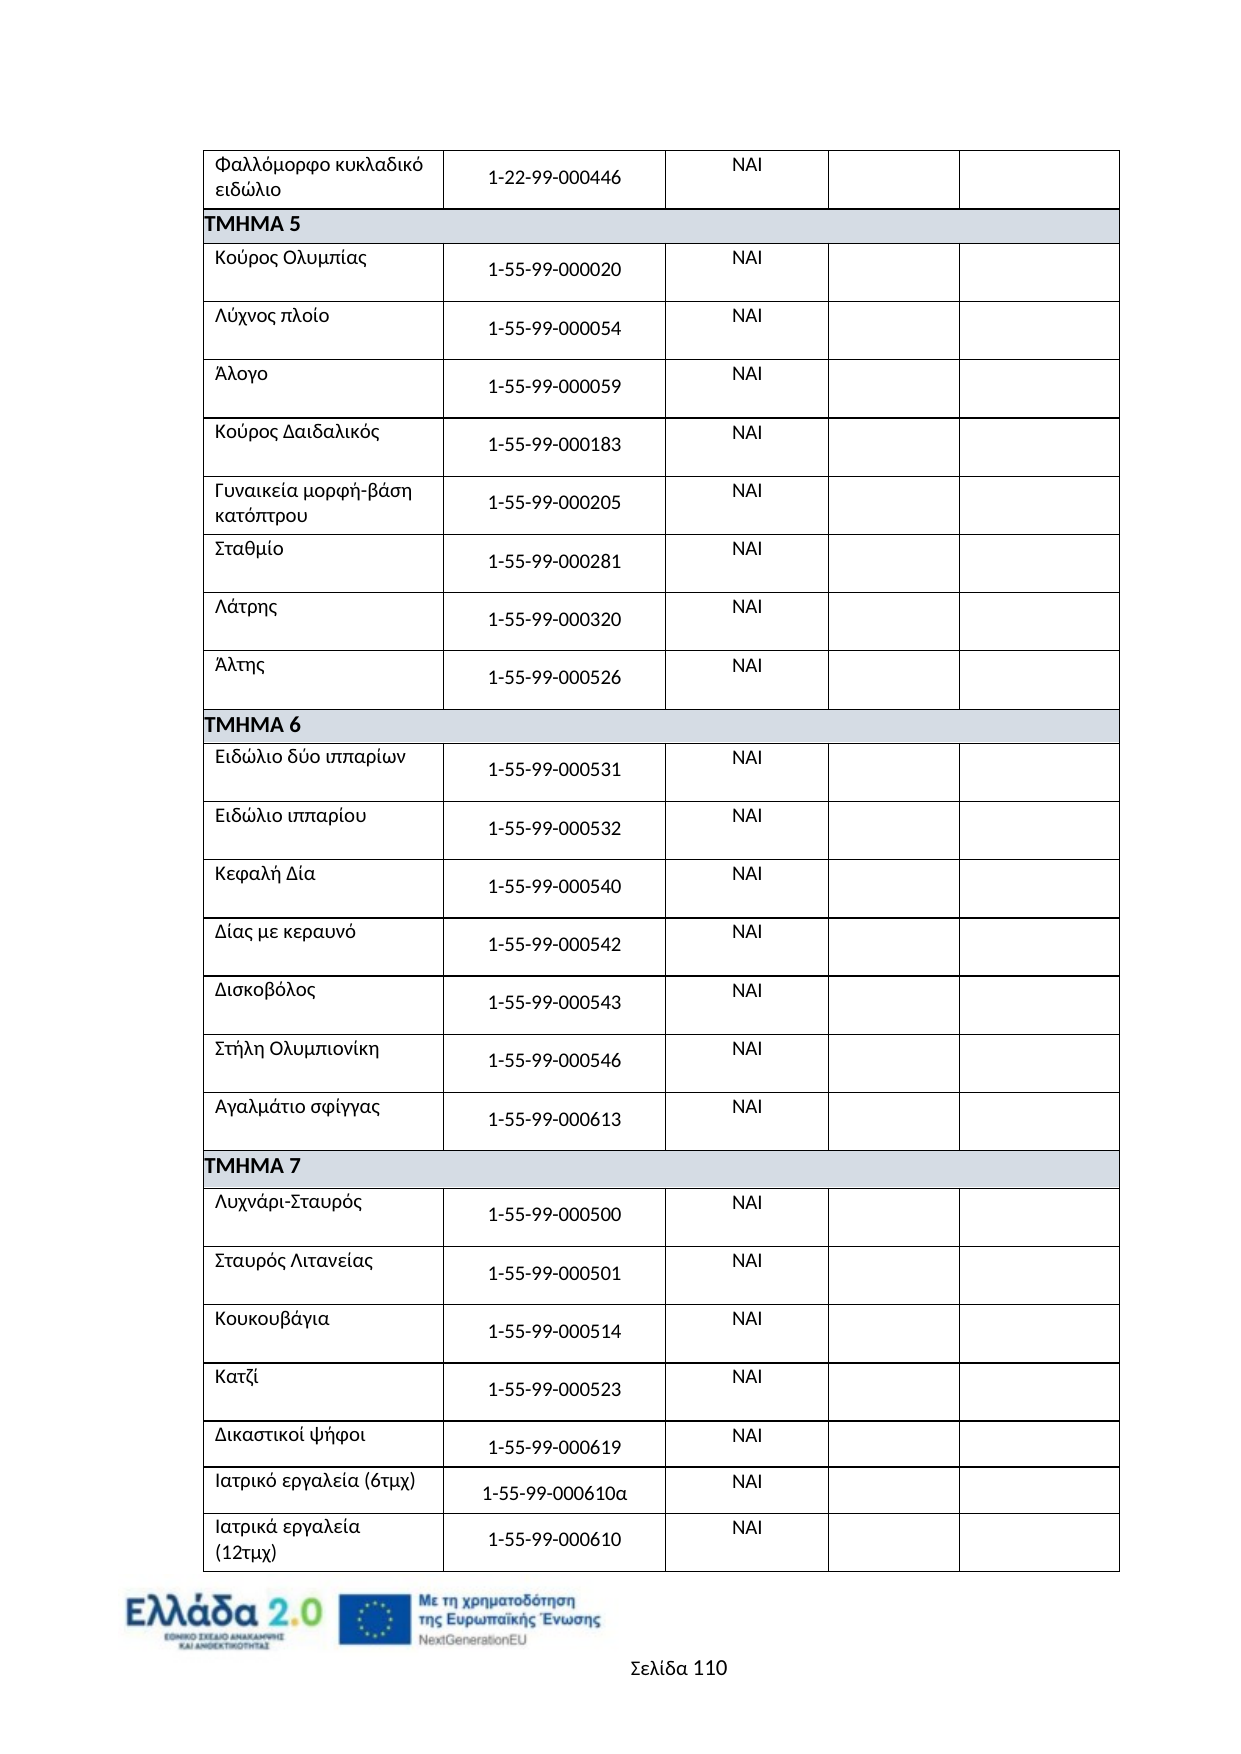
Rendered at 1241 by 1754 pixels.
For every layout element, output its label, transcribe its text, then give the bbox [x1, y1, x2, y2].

table_cell [960, 919, 1119, 975]
table_cell [829, 1468, 959, 1512]
table_cell 1-55-99-000320 [444, 593, 665, 650]
table_cell [960, 1093, 1119, 1150]
table_cell [829, 919, 959, 975]
table_cell [960, 1514, 1119, 1571]
table_cell ΝΑΙ [666, 1035, 828, 1092]
table_cell ΝΑΙ [666, 593, 828, 650]
table_cell [829, 1364, 959, 1420]
table_cell [960, 977, 1119, 1034]
table_cell ΝΑΙ [666, 802, 828, 859]
table_cell [960, 244, 1119, 301]
table_cell ΝΑΙ [666, 535, 828, 592]
table_cell [960, 1035, 1119, 1092]
table_cell [829, 1514, 959, 1571]
table_cell 1-55-99-000059 [444, 360, 665, 417]
table_cell [960, 151, 1119, 208]
table_cell Δίας με κεραυνό [204, 919, 443, 975]
table_cell Κατζί [204, 1364, 443, 1420]
table_cell 1-55-99-000610α [444, 1468, 665, 1512]
table_cell [829, 151, 959, 208]
table_cell ΝΑΙ [666, 860, 828, 917]
table_cell [829, 1189, 959, 1246]
table_cell ΝΑΙ [666, 744, 828, 801]
table_cell ΝΑΙ [666, 1189, 828, 1246]
table_cell 1-55-99-000613 [444, 1093, 665, 1150]
table_cell 1-55-99-000054 [444, 302, 665, 359]
picture [118, 1574, 631, 1675]
table_cell [829, 977, 959, 1034]
table_cell [960, 802, 1119, 859]
table_cell Δισκοβόλος [204, 977, 443, 1034]
table_cell [829, 477, 959, 534]
table_cell Σταυρός Λιτανείας [204, 1247, 443, 1304]
table_cell ΝΑΙ [666, 977, 828, 1034]
table_cell ΤΜΗΜΑ 7 [204, 1151, 1119, 1187]
table_cell Άλογο [204, 360, 443, 417]
table_cell Ιατρικά εργαλεία (12τμχ) [204, 1514, 443, 1571]
table_cell Γυναικεία μορφή-βάση κατόπτρου [204, 477, 443, 534]
table_cell ΝΑΙ [666, 151, 828, 208]
table_cell [829, 535, 959, 592]
table_cell [960, 1422, 1119, 1466]
table_cell [829, 744, 959, 801]
table_cell Κούρος Ολυμπίας [204, 244, 443, 301]
table_cell [829, 360, 959, 417]
table_cell 1-55-99-000546 [444, 1035, 665, 1092]
table_cell Λυχνάρι-Σταυρός [204, 1189, 443, 1246]
table_cell 1-55-99-000205 [444, 477, 665, 534]
table_cell ΝΑΙ [666, 651, 828, 708]
table_cell Λάτρης [204, 593, 443, 650]
table_cell [829, 802, 959, 859]
table_cell Κούρος Δαιδαλικός [204, 419, 443, 476]
table_cell [829, 1035, 959, 1092]
table_cell ΝΑΙ [666, 919, 828, 975]
table_cell [960, 651, 1119, 708]
table_cell ΝΑΙ [666, 1364, 828, 1420]
table_cell [829, 244, 959, 301]
table_cell 1-55-99-000526 [444, 651, 665, 708]
table_cell ΝΑΙ [666, 1305, 828, 1362]
table_cell Κεφαλή Δία [204, 860, 443, 917]
table_cell Κουκουβάγια [204, 1305, 443, 1362]
table_cell ΝΑΙ [666, 244, 828, 301]
table_cell [829, 1093, 959, 1150]
table_cell [829, 302, 959, 359]
table_cell 1-55-99-000020 [444, 244, 665, 301]
table_cell Σταθμίο [204, 535, 443, 592]
table_cell [960, 1189, 1119, 1246]
table_cell [829, 1247, 959, 1304]
table_cell 1-55-99-000531 [444, 744, 665, 801]
table_cell ΝΑΙ [666, 1468, 828, 1512]
table_cell ΝΑΙ [666, 360, 828, 417]
table_cell Δικαστικοί ψήφοι [204, 1422, 443, 1466]
table_cell [960, 477, 1119, 534]
table_cell [960, 744, 1119, 801]
table_cell 1-55-99-000540 [444, 860, 665, 917]
table_cell [960, 1247, 1119, 1304]
table_cell 1-22-99-000446 [444, 151, 665, 208]
table_cell ΝΑΙ [666, 1247, 828, 1304]
table_cell [829, 419, 959, 476]
table_cell ΝΑΙ [666, 419, 828, 476]
table_cell [829, 1305, 959, 1362]
table_cell [960, 302, 1119, 359]
table_cell [960, 419, 1119, 476]
table_cell 1-55-99-000514 [444, 1305, 665, 1362]
table_cell 1-55-99-000610 [444, 1514, 665, 1571]
table_cell [960, 1305, 1119, 1362]
table_cell Φαλλόμορφο κυκλαδικό ειδώλιο [204, 151, 443, 208]
table_cell [960, 1364, 1119, 1420]
table_cell Λύχνος πλοίο [204, 302, 443, 359]
table_cell ΤΜΗΜΑ 6 [204, 710, 1119, 742]
table_cell Στήλη Ολυμπιονίκη [204, 1035, 443, 1092]
table_cell 1-55-99-000543 [444, 977, 665, 1034]
table_cell 1-55-99-000619 [444, 1422, 665, 1466]
table_cell [960, 593, 1119, 650]
table_cell 1-55-99-000183 [444, 419, 665, 476]
table_cell ΝΑΙ [666, 477, 828, 534]
table_cell ΝΑΙ [666, 302, 828, 359]
table_cell 1-55-99-000281 [444, 535, 665, 592]
table_cell Ιατρικό εργαλεία (6τμχ) [204, 1468, 443, 1512]
table_cell 1-55-99-000501 [444, 1247, 665, 1304]
table_cell ΤΜΗΜΑ 5 [204, 210, 1119, 243]
table_cell 1-55-99-000523 [444, 1364, 665, 1420]
table_cell [960, 535, 1119, 592]
table_cell [829, 860, 959, 917]
table_cell ΝΑΙ [666, 1514, 828, 1571]
table_cell [960, 360, 1119, 417]
table_cell Ειδώλιο ιππαρίου [204, 802, 443, 859]
table_cell Ειδώλιο δύο ιππαρίων [204, 744, 443, 801]
table_cell Αγαλμάτιο σφίγγας [204, 1093, 443, 1150]
table_cell 1-55-99-000500 [444, 1189, 665, 1246]
table_cell [829, 1422, 959, 1466]
table_cell [960, 1468, 1119, 1512]
table_cell 1-55-99-000532 [444, 802, 665, 859]
table_cell ΝΑΙ [666, 1422, 828, 1466]
table_cell [829, 651, 959, 708]
table_cell Άλτης [204, 651, 443, 708]
table_cell 1-55-99-000542 [444, 919, 665, 975]
table_cell ΝΑΙ [666, 1093, 828, 1150]
table_cell [960, 860, 1119, 917]
table_cell [829, 593, 959, 650]
